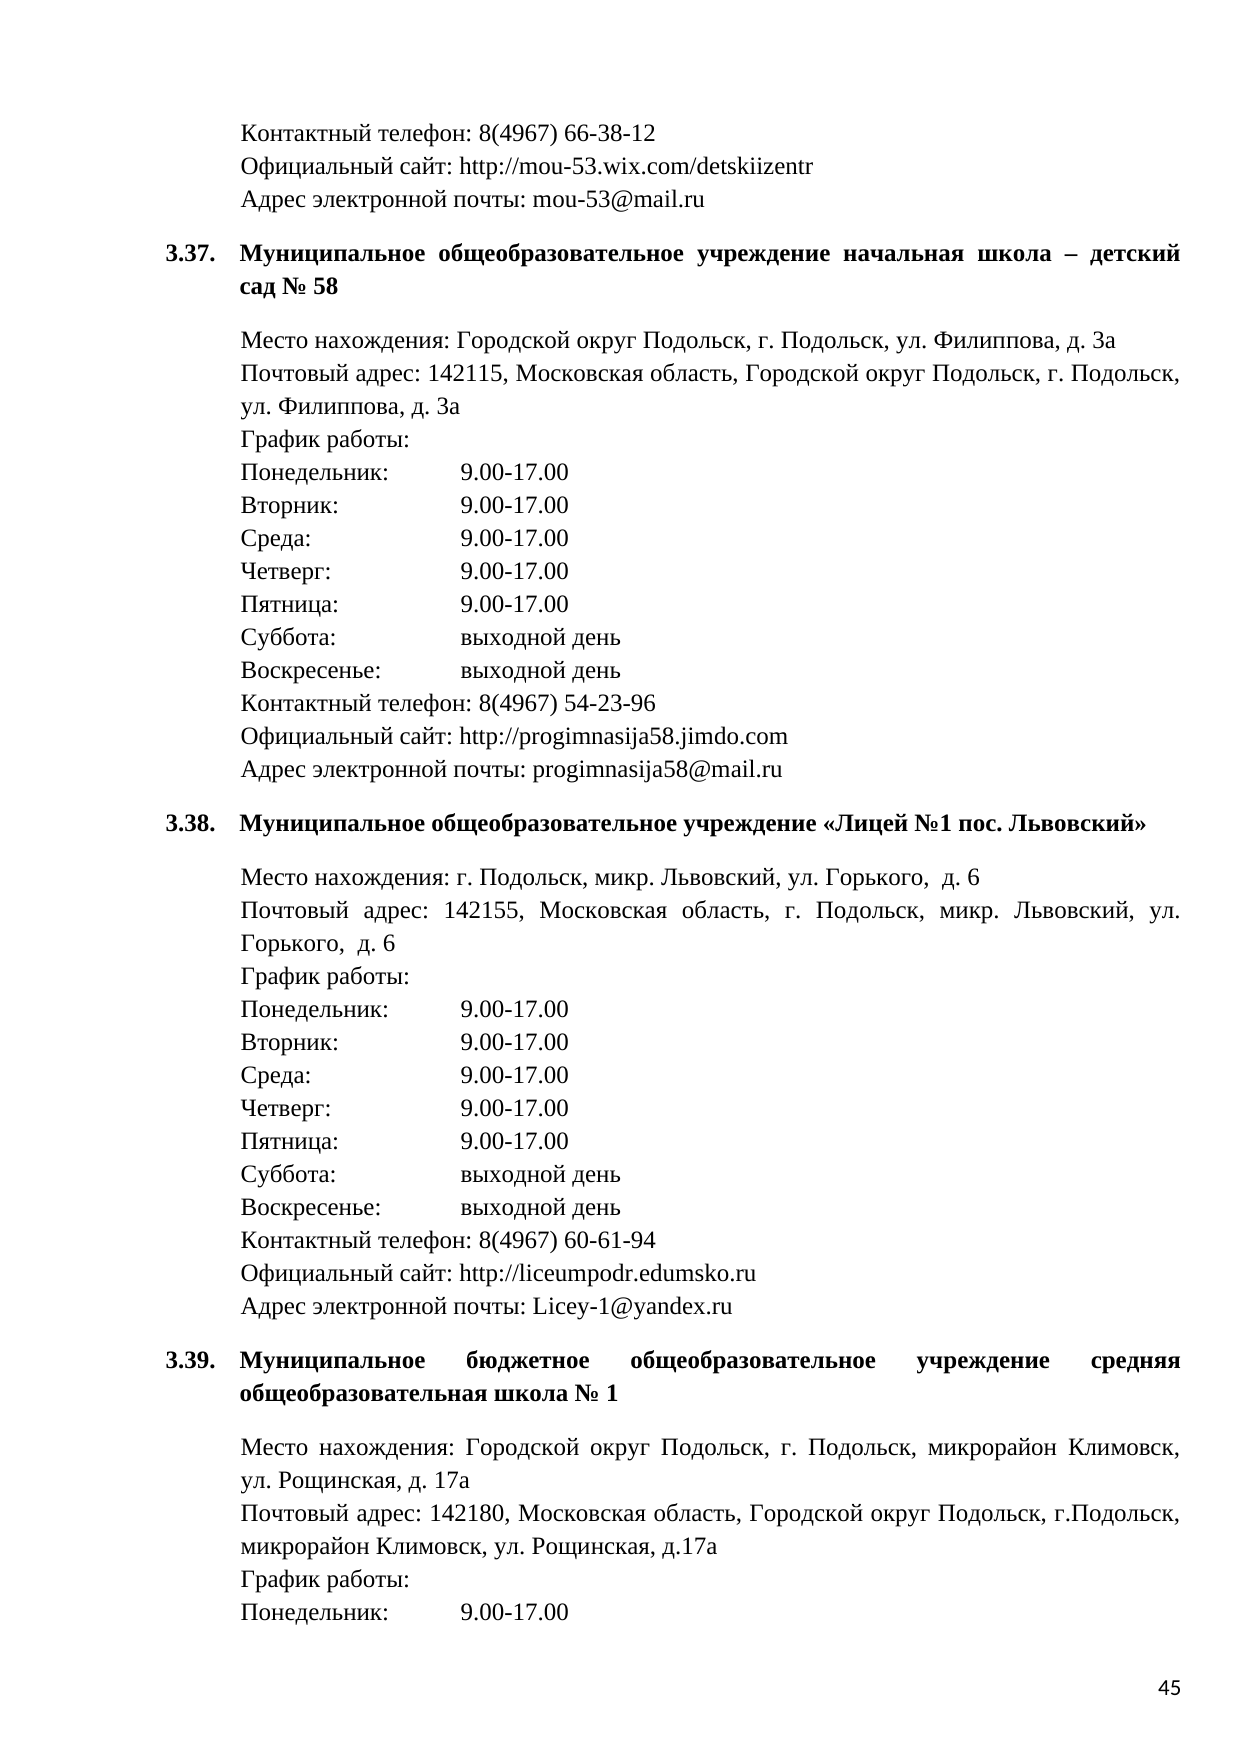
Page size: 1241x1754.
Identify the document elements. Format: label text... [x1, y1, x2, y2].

list Вторник: 9.00-17.00 [240, 490, 1181, 519]
list Адрес электронной почты: progimnasija58@mail.ru [240, 754, 1181, 783]
list Среда: 9.00-17.00 [240, 1060, 1181, 1089]
list Официальный сайт: http://progimnasija58.jimdo.com [240, 721, 1181, 750]
list Почтовый адрес: 142115, Московская область, Городской округ Подольск, г. Подольск, ул. Филиппова, д. 3а [240, 358, 1181, 420]
list Воскресенье: выходной день [240, 655, 1181, 684]
list Контактный телефон: 8(4967) 60-61-94 [240, 1225, 1181, 1254]
text 3.39. Муниципальное бюджетное общеобразовательное учреждение средняя общеобразовательная школа № 1 [165, 1345, 1181, 1407]
list Вторник: 9.00-17.00 [240, 1027, 1181, 1056]
list Четверг: 9.00-17.00 [240, 1093, 1181, 1122]
list Место нахождения: Городской округ Подольск, г. Подольск, ул. Филиппова, д. 3а [240, 325, 1181, 354]
list Место нахождения: Городской округ Подольск, г. Подольск, микрорайон Климовск, ул. Рощинская, д. 17а [240, 1432, 1181, 1494]
list Адрес электронной почты: mou-53@mail.ru [240, 184, 1181, 213]
text 3.37. Муниципальное общеобразовательное учреждение начальная школа – детский сад № 58 [165, 238, 1181, 300]
list Понедельник: 9.00-17.00 [240, 1597, 1181, 1626]
list Контактный телефон: 8(4967) 54-23-96 [240, 688, 1181, 717]
list График работы: [240, 961, 1181, 990]
list Четверг: 9.00-17.00 [240, 556, 1181, 585]
list Почтовый адрес: 142180, Московская область, Городской округ Подольск, г.Подольск, микрорайон Климовск, ул. Рощинская, д.17а [240, 1498, 1181, 1560]
list Суббота: выходной день [240, 622, 1181, 651]
list Пятница: 9.00-17.00 [240, 589, 1181, 618]
list Почтовый адрес: 142155, Московская область, г. Подольск, микр. Львовский, ул. Горького, д. 6 [240, 895, 1181, 957]
list Среда: 9.00-17.00 [240, 523, 1181, 552]
list График работы: [240, 1564, 1181, 1593]
list Адрес электронной почты: Licey-1@yandex.ru [240, 1291, 1181, 1320]
list Суббота: выходной день [240, 1159, 1181, 1188]
list График работы: [240, 424, 1181, 453]
list Понедельник: 9.00-17.00 [240, 457, 1181, 486]
text 3.38. Муниципальное общеобразовательное учреждение «Лицей №1 пос. Львовский» [165, 808, 1181, 837]
list Официальный сайт: http://mou-53.wix.com/detskiizentr [240, 151, 1181, 180]
list Место нахождения: г. Подольск, микр. Львовский, ул. Горького, д. 6 [240, 862, 1181, 891]
list Контактный телефон: 8(4967) 66-38-12 [240, 118, 1181, 147]
list Пятница: 9.00-17.00 [240, 1126, 1181, 1155]
list Воскресенье: выходной день [240, 1192, 1181, 1221]
list Официальный сайт: http://liceumpodr.edumsko.ru [240, 1258, 1181, 1287]
list Понедельник: 9.00-17.00 [240, 994, 1181, 1023]
